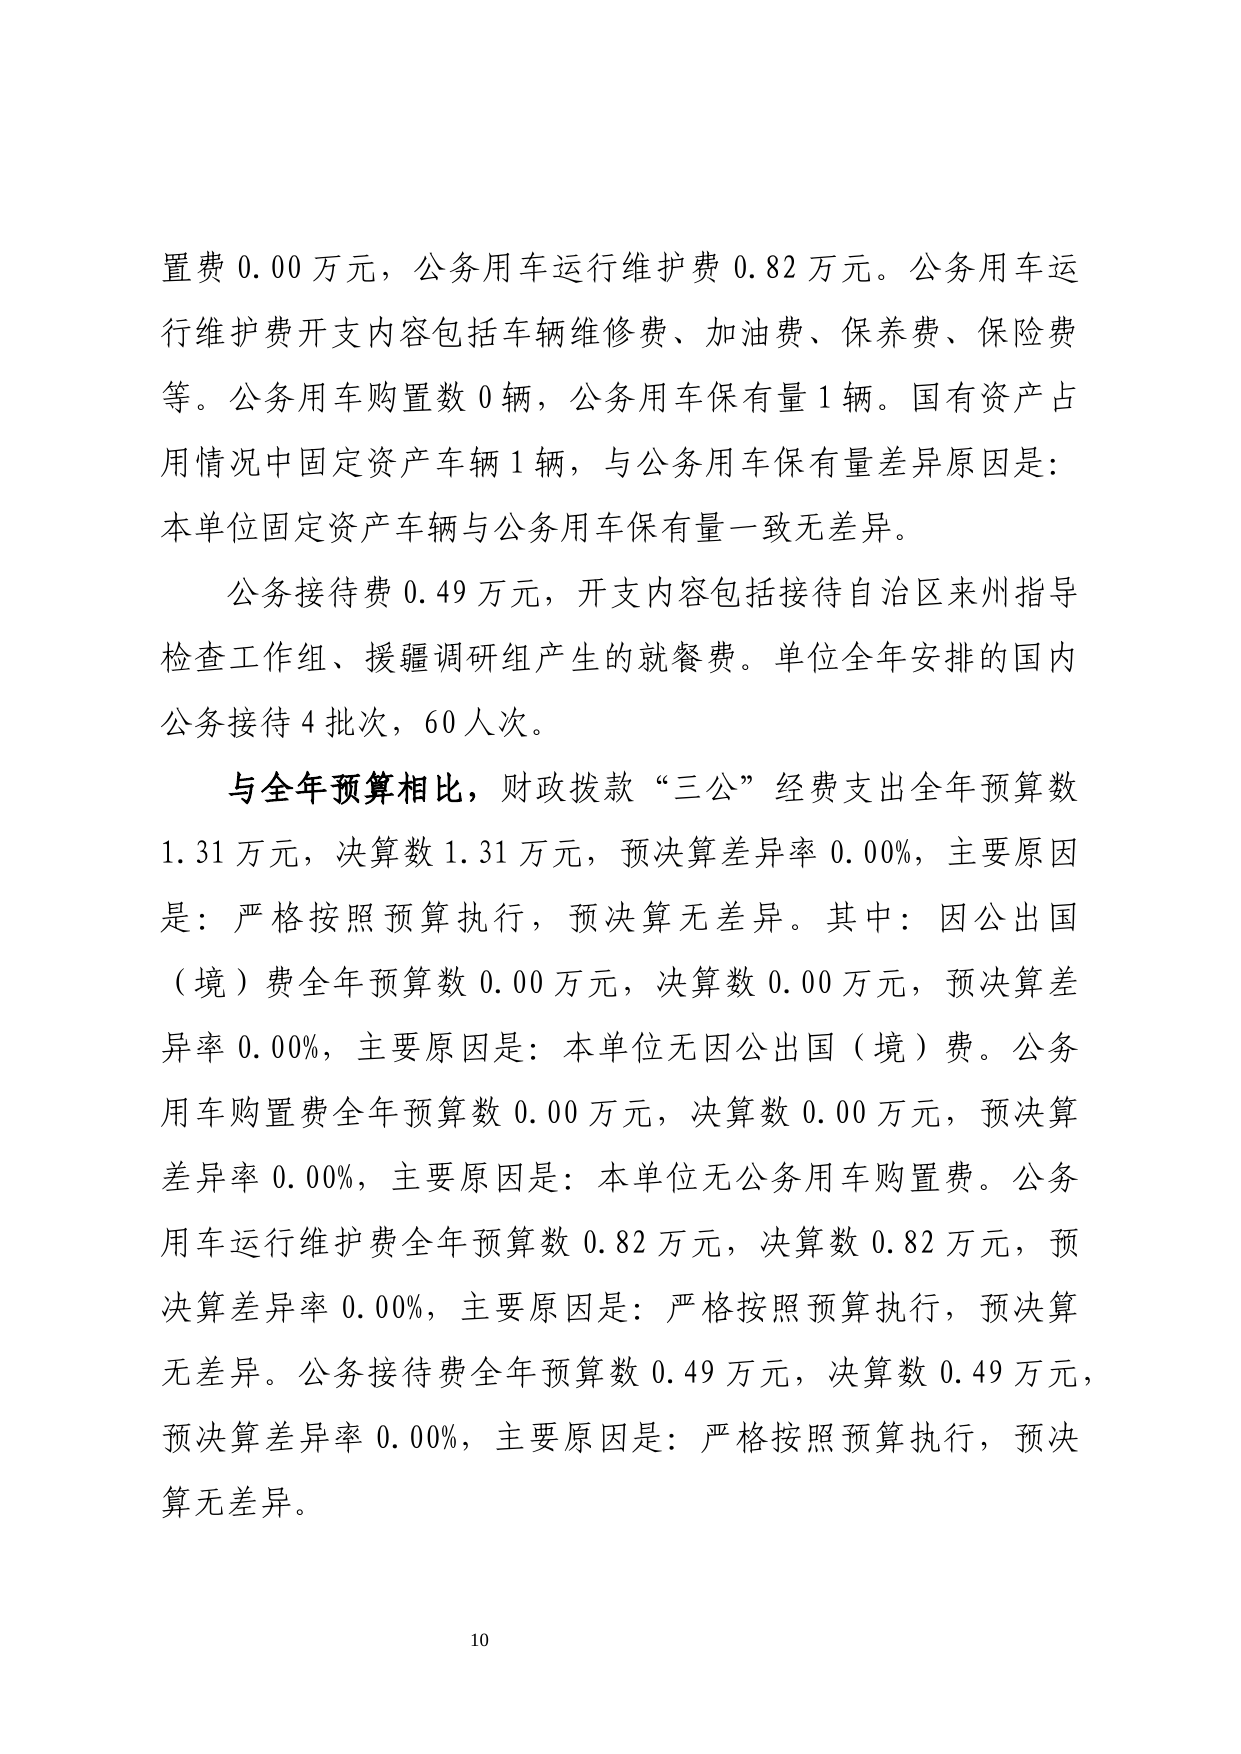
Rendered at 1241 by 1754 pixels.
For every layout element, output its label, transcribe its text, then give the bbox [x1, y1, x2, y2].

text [159, 233, 1081, 558]
text 与全年预算相比，财政拨款“三公”经费支出全年预算数1.31万元，决算数1.31万元，预决算差异率0.00%，主要原因是：严格按照预算执行，预决算无差异。其中：因公出国（境）费全年预算数0.00万元，决算数0.00万元，预决算差异率0.00%，主要原因是：本单位无因公出国（境）费。公务用车购置费全年预算数0.00万元，决算数0.00万元，预决算差异率0.00%，主要原因是：本单位无公务用车购置费。公务用车运行维护费全年预算数0.82万元，决算数0.82万元，预决算差异率0.00%，主要原因是：严格按照预算执行，预决算无差异。公务接待费全年预算数0.49万元，决算数0.49万元，预决算差异率0.00%，主要原因是：严格按照预算执行，预决算无差异。 [159, 753, 1081, 1533]
text 公务接待费0.49万元，开支内容包括接待自治区来州指导检查工作组、援疆调研组产生的就餐费。单位全年安排的国内公务接待4批次，60人次。 [159, 558, 1081, 753]
